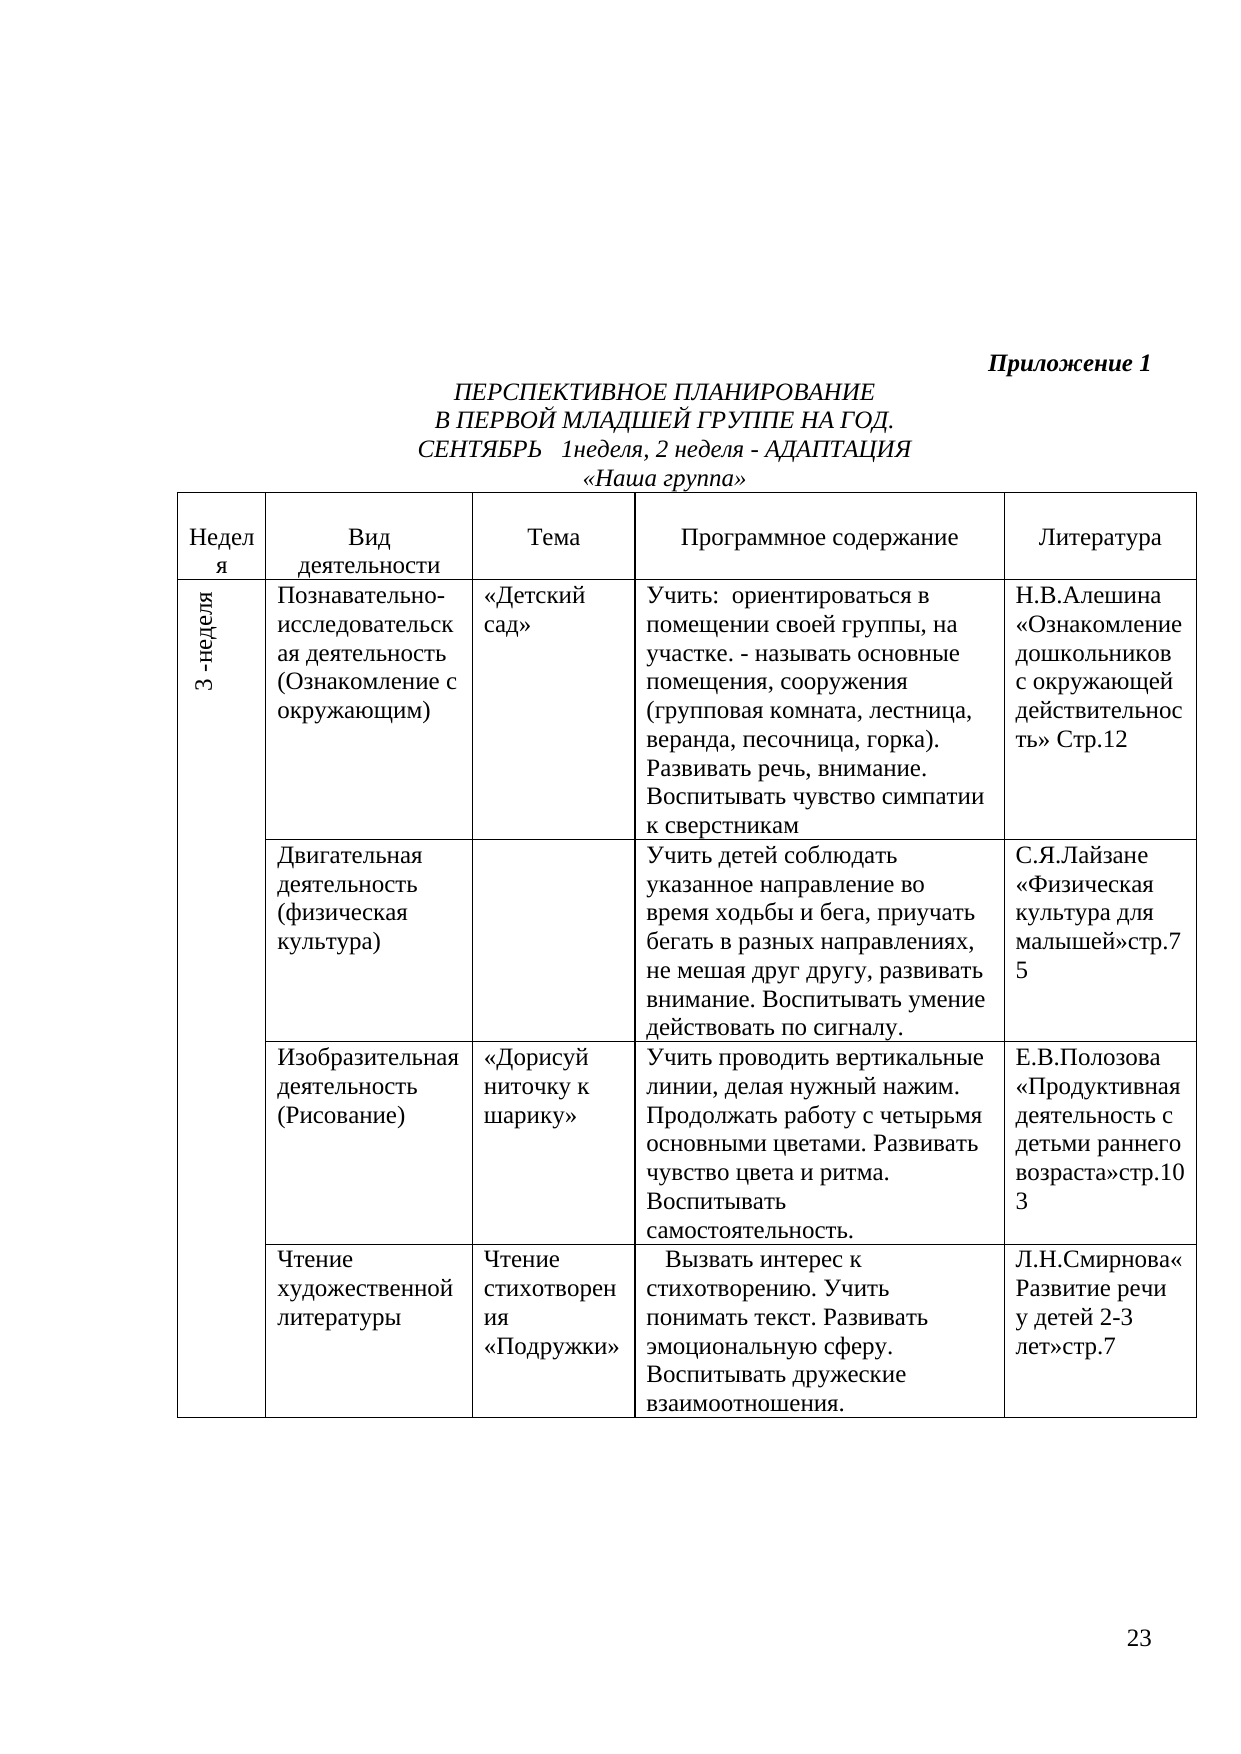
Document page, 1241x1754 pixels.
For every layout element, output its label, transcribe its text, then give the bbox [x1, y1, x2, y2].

table_cell С.Я.Лайзане «Физическая культура для малышей»стр.75 [1005, 840, 1196, 1041]
text «Наша группа» [177, 463, 1152, 492]
text СЕНТЯБРЬ 1неделя, 2 неделя - АДАПТАЦИЯ [177, 434, 1152, 463]
table_cell Учить: ориентироваться в помещении своей группы, на участке. - называть основные помещения, сооружения (групповая комната, лестница, веранда, песочница, горка). Развивать речь, внимание. Воспитывать чувство симпатии к сверстникам [636, 580, 1004, 839]
table_header Литература [1005, 493, 1196, 579]
table_cell «Дорисуй ниточку к шарику» [473, 1042, 634, 1243]
table_cell Н.В.Алешина «Ознакомление дошкольников с окружающей действительность» Стр.12 [1005, 580, 1196, 839]
table_cell Л.Н.Смирнова«Развитие речи у детей 2-3 лет»стр.7 [1005, 1245, 1196, 1417]
table_header Тема [473, 493, 634, 579]
text Приложение 1 [177, 348, 1152, 377]
table_cell Вызвать интерес к стихотворению. Учить понимать текст. Развивать эмоциональную сферу. Воспитывать дружеские взаимоотношения. [636, 1245, 1004, 1417]
table_cell 3 -неделя [178, 580, 265, 1417]
table_cell Изобразительная деятельность (Рисование) [266, 1042, 472, 1243]
table_cell Познавательно-исследовательская деятельность (Ознакомление с окружающим) [266, 580, 472, 839]
table_header Неделя [178, 493, 265, 579]
table_header Вид деятельности [266, 493, 472, 579]
text В ПЕРВОЙ МЛАДШЕЙ ГРУППЕ НА ГОД. [177, 406, 1152, 434]
table_cell Е.В.Полозова «Продуктивная деятельность с детьми раннего возраста»стр.103 [1005, 1042, 1196, 1243]
text ПЕРСПЕКТИВНОЕ ПЛАНИРОВАНИЕ [177, 377, 1152, 406]
table_cell Учить детей соблюдать указанное направление во время ходьбы и бега, приучать бегать в разных направлениях, не мешая друг другу, развивать внимание. Воспитывать умение действовать по сигналу. [636, 840, 1004, 1041]
table_cell «Детский сад» [473, 580, 634, 839]
table_cell Чтение художественной литературы [266, 1245, 472, 1417]
table_cell Учить проводить вертикальные линии, делая нужный нажим. Продолжать работу с четырьмя основными цветами. Развивать чувство цвета и ритма. Воспитывать самостоятельность. [636, 1042, 1004, 1243]
table_cell Двигательная деятельность (физическая культура) [266, 840, 472, 1041]
table_header Программное содержание [636, 493, 1004, 579]
table_cell Чтение стихотворения «Подружки» [473, 1245, 634, 1417]
table_cell [473, 840, 634, 1041]
